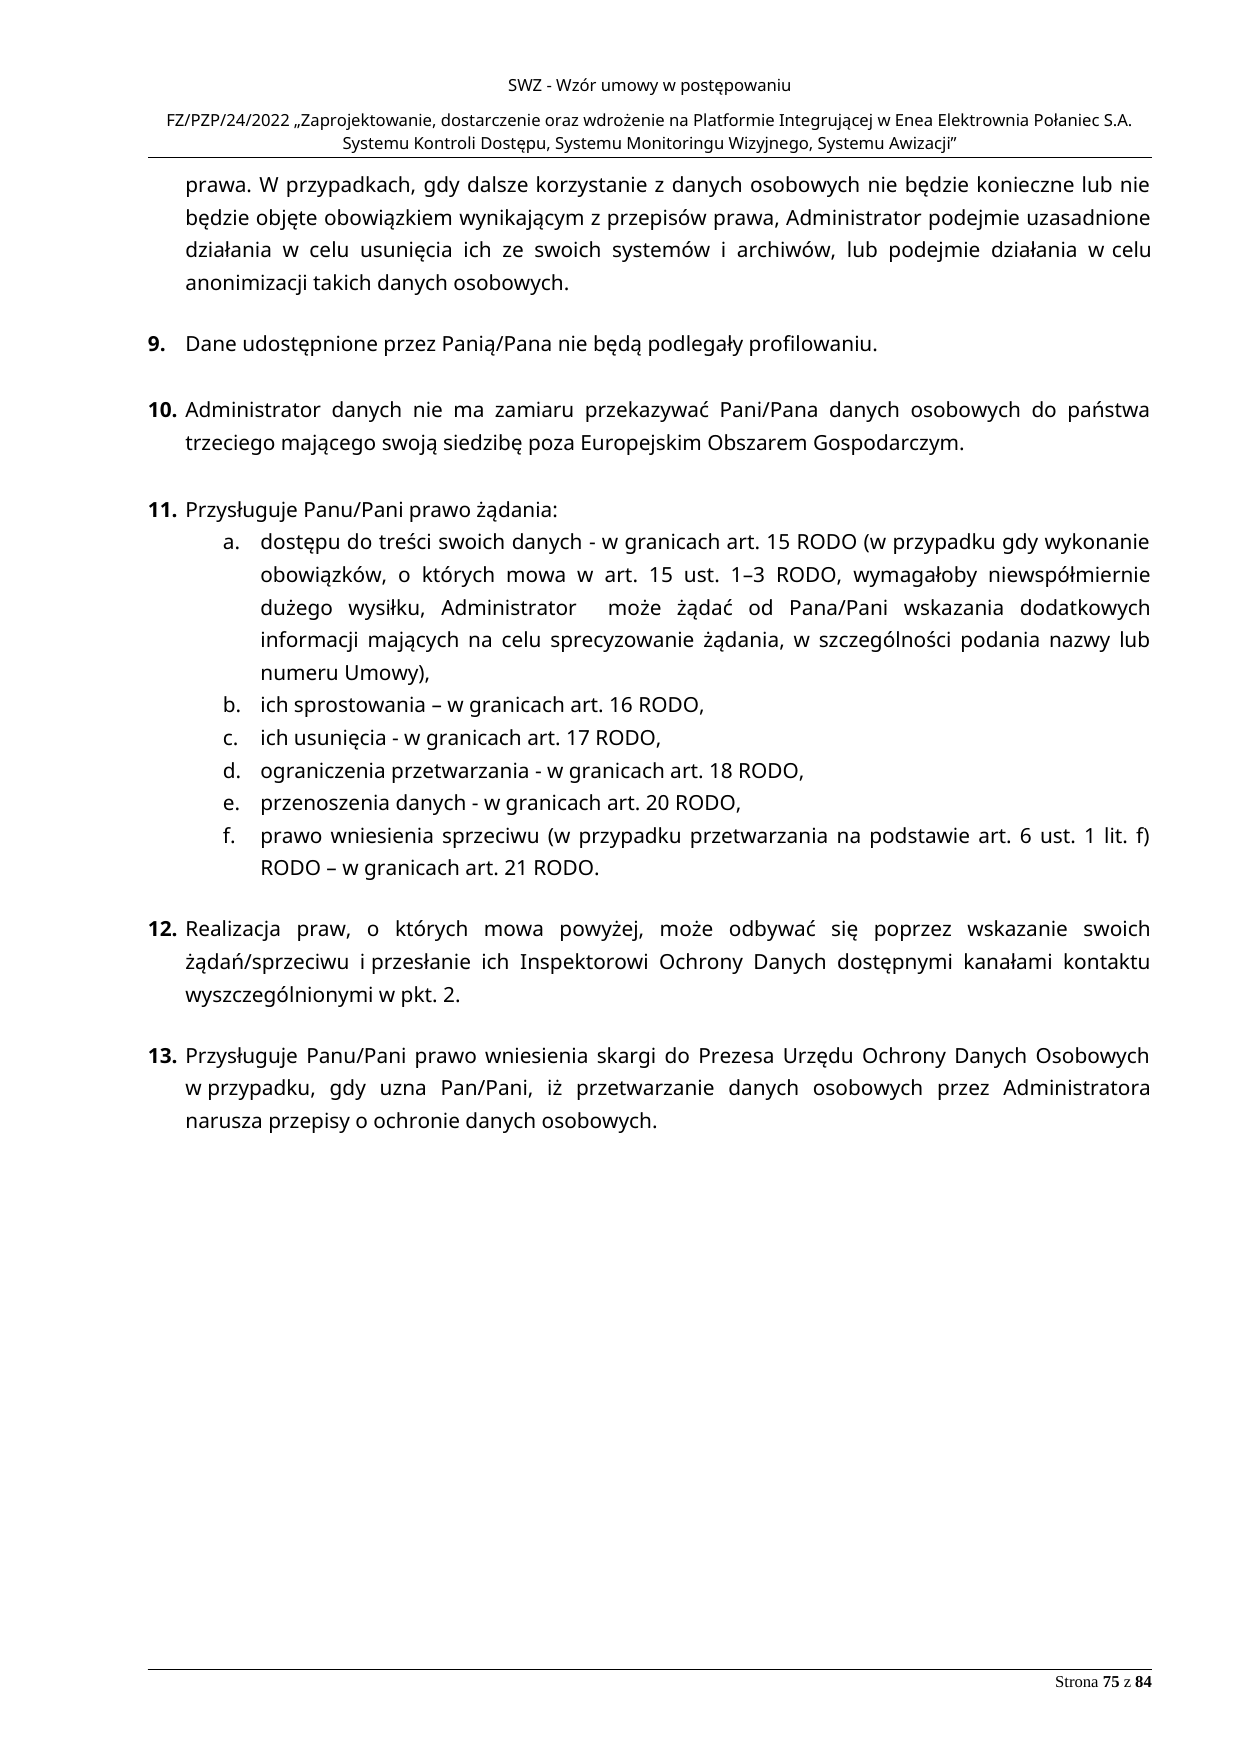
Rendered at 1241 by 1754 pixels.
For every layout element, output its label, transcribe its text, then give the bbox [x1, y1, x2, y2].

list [148, 170, 1152, 296]
list przenoszenia danych - w granicach art. 20 RODO, [223, 788, 1152, 817]
list Dane udostępnione przez Panią/Pana nie będą podlegały profilowaniu. [148, 329, 1152, 357]
list ich sprostowania – w granicach art. 16 RODO, [223, 691, 1152, 719]
list Realizacja praw, o których mowa powyżej, może odbywać się poprzez wskazanie swoich żądań/sprzeciwu i przesłanie ich Inspektorowi Ochrony Danych dostępnymi kanałami kontaktu wyszczególnionymi w pkt. 2. [148, 914, 1152, 1008]
list ich usunięcia - w granicach art. 17 RODO, [223, 723, 1152, 752]
list Przysługuje Panu/Pani prawo wniesienia skargi do Prezesa Urzędu Ochrony Danych Osobowych w przypadku, gdy uzna Pan/Pani, iż przetwarzanie danych osobowych przez Administratora narusza przepisy o ochronie danych osobowych. [148, 1041, 1152, 1134]
list ograniczenia przetwarzania - w granicach art. 18 RODO, [223, 756, 1152, 784]
list prawo wniesienia sprzeciwu (w przypadku przetwarzania na podstawie art. 6 ust. 1 lit. f) RODO – w granicach art. 21 RODO. [223, 821, 1152, 882]
list Administrator danych nie ma zamiaru przekazywać Pani/Pana danych osobowych do państwa trzeciego mającego swoją siedzibę poza Europejskim Obszarem Gospodarczym. [148, 396, 1152, 457]
list dostępu do treści swoich danych - w granicach art. 15 RODO (w przypadku gdy wykonanie obowiązków, o których mowa w art. 15 ust. 1–3 RODO, wymagałoby niewspółmiernie dużego wysiłku, Administrator może żądać od Pana/Pani wskazania dodatkowych informacji mających na celu sprecyzowanie żądania, w szczególności podania nazwy lub numeru Umowy), [223, 527, 1152, 686]
list Przysługuje Panu/Pani prawo żądania: [148, 495, 1152, 523]
